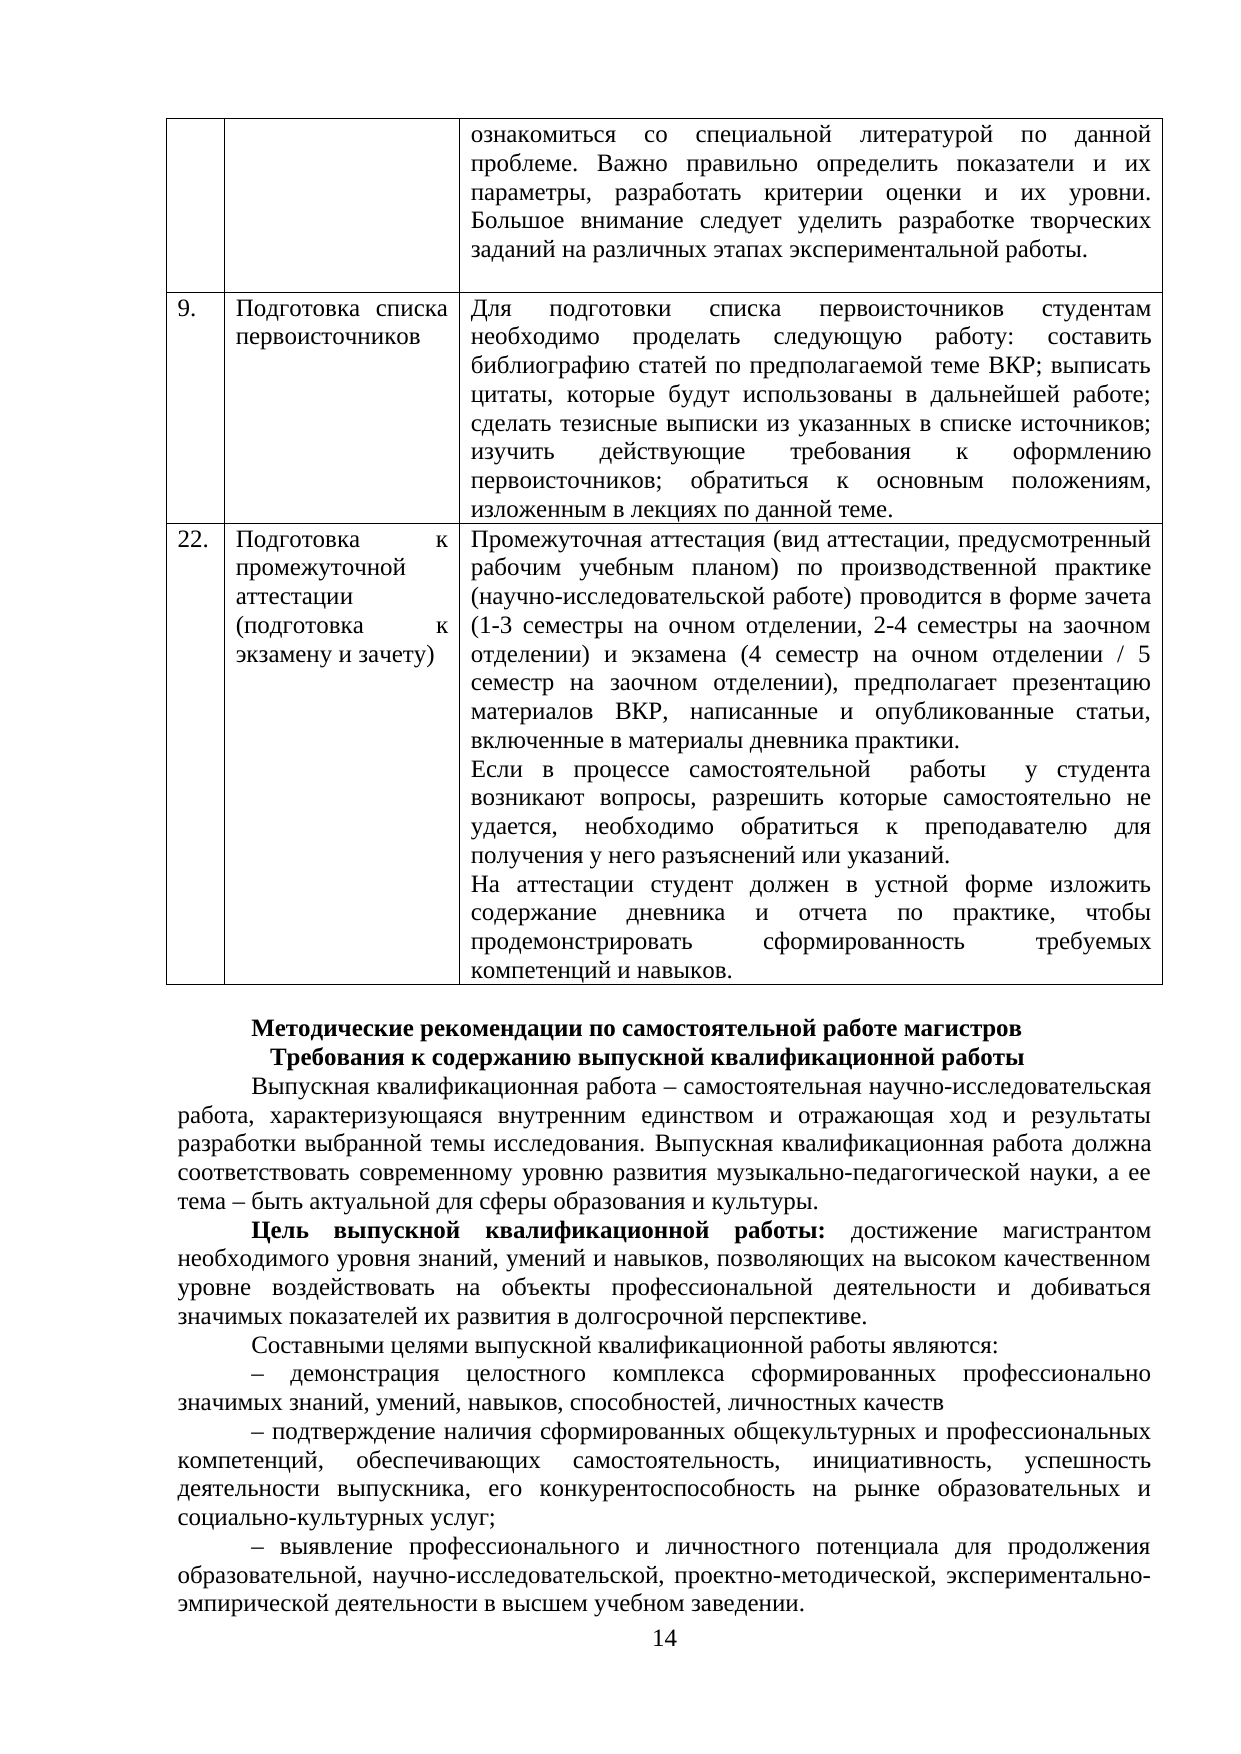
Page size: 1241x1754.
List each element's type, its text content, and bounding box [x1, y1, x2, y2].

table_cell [225, 119, 459, 292]
table_cell 8. [167, 119, 224, 292]
table_cell Промежуточная аттестация (вид аттестации, предусмотренный рабочим учебным планом) по производственной практике (научно-исследовательской работе) проводится в форме зачета (1-3 семестры на очном отделении, 2-4 семестры на заочном отделении) и экзамена (4 семестр на очном отделении / 5 семестр на заочном отделении), предполагает презентацию материалов ВКР, написанные и опубликованные статьи, включенные в материалы дневника практики. Если в процессе самостоятельной работы у студента возникают вопросы, разрешить которые самостоятельно не удается, необходимо обратиться к преподавателю для получения у него разъяснений или указаний. На аттестации студент должен в устной форме изложить содержание дневника и отчета по практике, чтобы продемонстрировать сформированность требуемых компетенций и навыков. [460, 524, 1162, 984]
text – подтверждение наличия сформированных общекультурных и профессиональных компетенций, обеспечивающих самостоятельность, инициативность, успешность деятельности выпускника, его конкурентоспособность на рынке образовательных и социально-культурных услуг; [177, 1416, 1152, 1531]
text Цель выпускной квалификационной работы: достижение магистрантом необходимого уровня знаний, умений и навыков, позволяющих на высоком качественном уровне воздействовать на объекты профессиональной деятельности и добиваться значимых показателей их развития в долгосрочной перспективе. [177, 1215, 1152, 1330]
text Составными целями выпускной квалификационной работы являются: [177, 1330, 1152, 1358]
text Требования к содержанию выпускной квалификационной работы [177, 1042, 1152, 1071]
text Выпускная квалификационная работа – самостоятельная научно-исследовательская работа, характеризующаяся внутренним единством и отражающая ход и результаты разработки выбранной темы исследования. Выпускная квалификационная работа должна соответствовать современному уровню развития музыкально-педагогической науки, а ее тема – быть актуальной для сферы образования и культуры. [177, 1071, 1152, 1215]
table_cell Для подготовки списка первоисточников студентам необходимо проделать следующую работу: составить библиографию статей по предполагаемой теме ВКР; выписать цитаты, которые будут использованы в дальнейшей работе; сделать тезисные выписки из указанных в списке источников; изучить действующие требования к оформлению первоисточников; обратиться к основным положениям, изложенным в лекциях по данной теме. [460, 293, 1162, 523]
table_cell 9. [167, 293, 224, 523]
table_cell Подготовка к промежуточной аттестации (подготовка к экзамену и зачету) [225, 524, 459, 984]
table_cell 22. [167, 524, 224, 984]
text Методические рекомендации по самостоятельной работе магистров [177, 1013, 1151, 1042]
table_cell Подготовка списка первоисточников [225, 293, 459, 523]
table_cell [460, 119, 1162, 292]
text – демонстрация целостного комплекса сформированных профессионально значимых знаний, умений, навыков, способностей, личностных качеств [177, 1358, 1152, 1416]
text – выявление профессионального и личностного потенциала для продолжения образовательной, научно-исследовательской, проектно-методической, экспериментально-эмпирической деятельности в высшем учебном заведении. [177, 1531, 1152, 1617]
